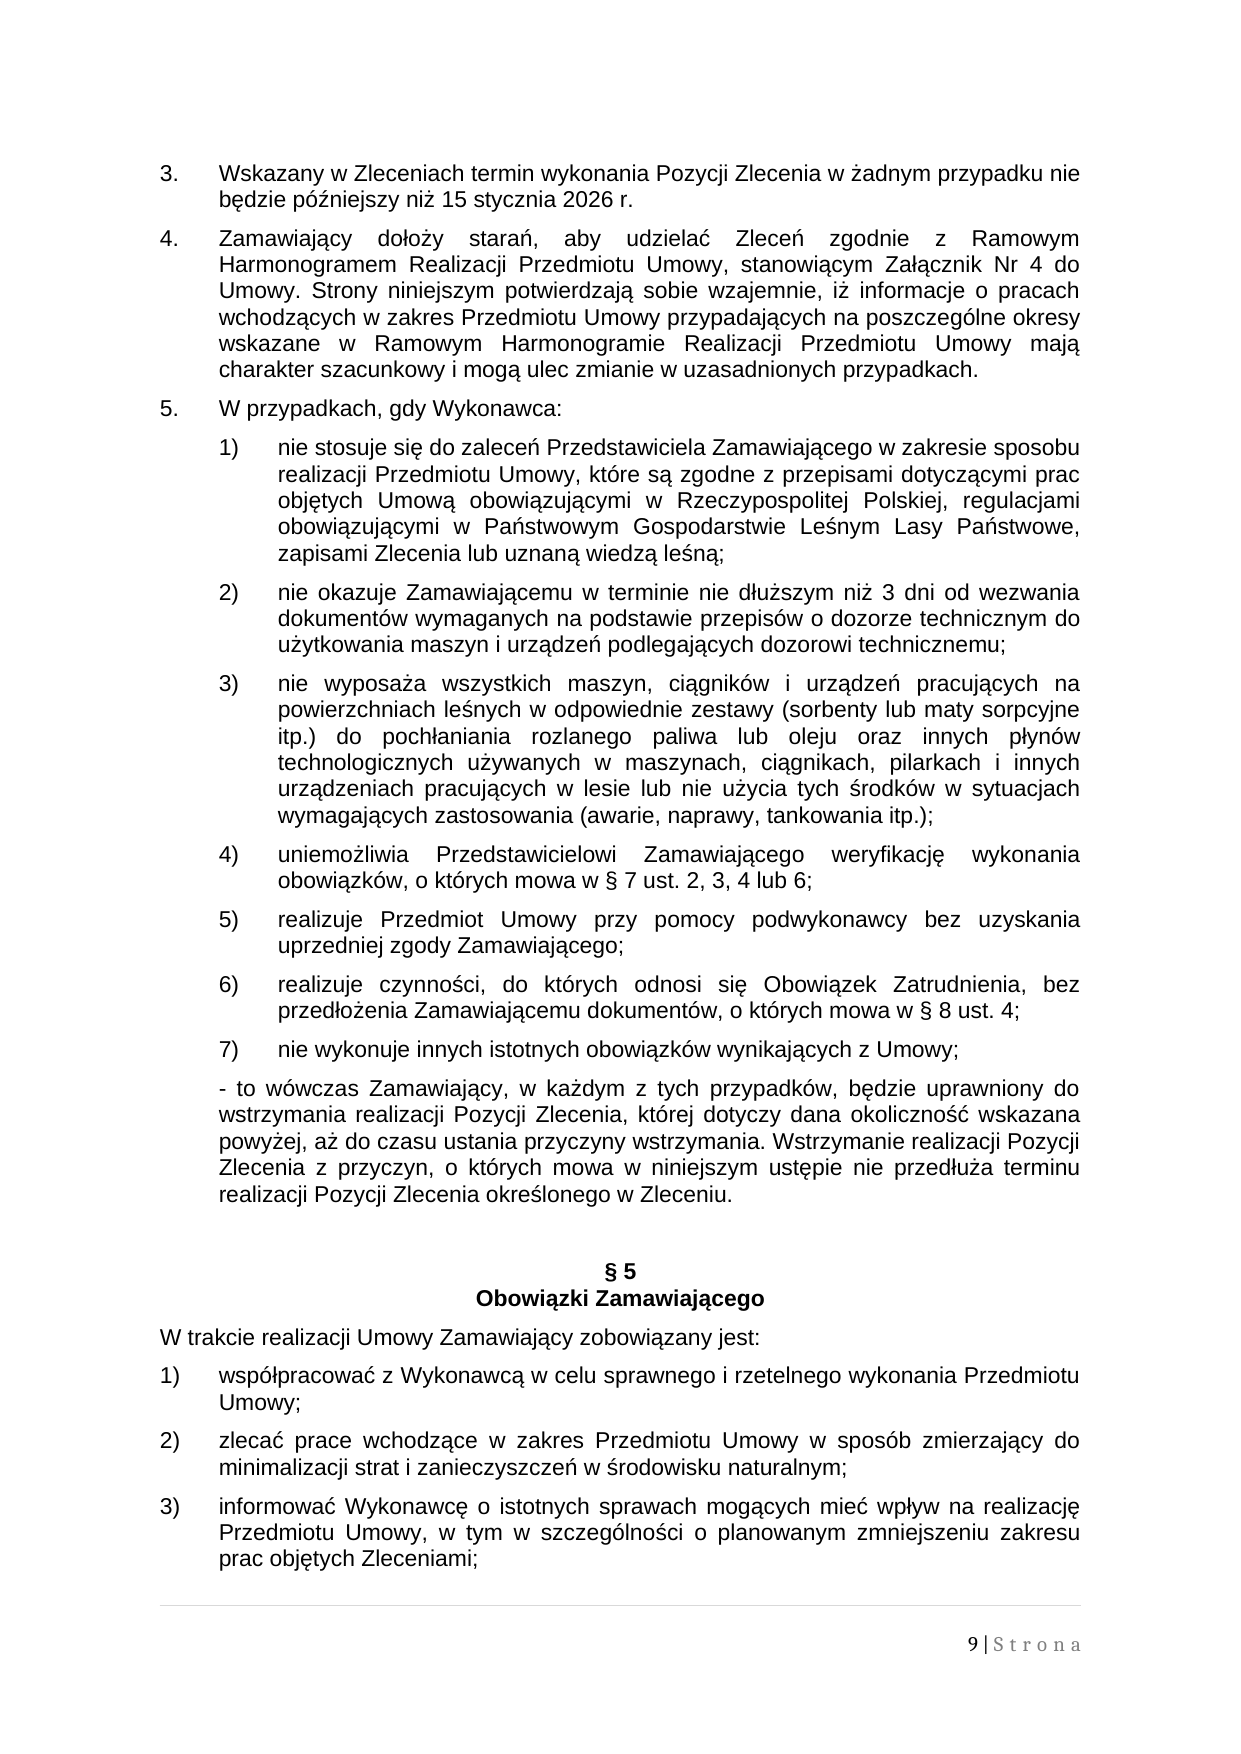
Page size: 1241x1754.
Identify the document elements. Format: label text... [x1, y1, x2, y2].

text 4) uniemożliwia Przedstawicielowi Zamawiającego weryfikację wykonania obowiązków, o których mowa w § 7 ust. 2, 3, 4 lub 6; [218, 841, 1081, 893]
text 6) realizuje czynności, do których odnosi się Obowiązek Zatrudnienia, bez przedłożenia Zamawiającemu dokumentów, o których mowa w § 8 ust. 4; [218, 971, 1081, 1024]
list Zamawiający dołoży starań, aby udzielać Zleceń zgodnie z Ramowym Harmonogramem Realizacji Przedmiotu Umowy, stanowiącym Załącznik Nr 4 do Umowy. Strony niniejszym potwierdzają sobie wzajemnie, iż informacje o pracach wchodzących w zakres Przedmiotu Umowy przypadających na poszczególne okresy wskazane w Ramowym Harmonogramie Realizacji Przedmiotu Umowy mają charakter szacunkowy i mogą ulec zmianie w uzasadnionych przypadkach. [159, 225, 1081, 383]
text 7) nie wykonuje innych istotnych obowiązków wynikających z Umowy; [218, 1036, 1081, 1063]
list współpracować z Wykonawcą w celu sprawnego i rzetelnego wykonania Przedmiotu Umowy; [159, 1362, 1081, 1415]
text 2) nie okazuje Zamawiającemu w terminie nie dłuższym niż 3 dni od wezwania dokumentów wymaganych na podstawie przepisów o dozorze technicznym do użytkowania maszyn i urządzeń podlegających dozorowi technicznemu; [218, 578, 1081, 657]
list Wskazany w Zleceniach termin wykonania Pozycji Zlecenia w żadnym przypadku nie będzie późniejszy niż 15 stycznia 2026 r. [159, 159, 1081, 212]
text 5) realizuje Przedmiot Umowy przy pomocy podwykonawcy bez uzyskania uprzedniej zgody Zamawiającego; [218, 906, 1081, 958]
text - to wówczas Zamawiający, w każdym z tych przypadków, będzie uprawniony do wstrzymania realizacji Pozycji Zlecenia, której dotyczy dana okoliczność wskazana powyżej, aż do czasu ustania przyczyny wstrzymania. Wstrzymanie realizacji Pozycji Zlecenia z przyczyn, o których mowa w niniejszym ustępie nie przedłuża terminu realizacji Pozycji Zlecenia określonego w Zleceniu. [218, 1075, 1081, 1207]
text § 5 Obowiązki Zamawiającego [159, 1258, 1081, 1311]
text 3) nie wyposaża wszystkich maszyn, ciągników i urządzeń pracujących na powierzchniach leśnych w odpowiednie zestawy (sorbenty lub maty sorpcyjne itp.) do pochłaniania rozlanego paliwa lub oleju oraz innych płynów technologicznych używanych w maszynach, ciągnikach, pilarkach i innych urządzeniach pracujących w lesie lub nie użycia tych środków w sytuacjach wymagających zastosowania (awarie, naprawy, tankowania itp.); [218, 670, 1081, 828]
list W przypadkach, gdy Wykonawca: [159, 395, 1081, 422]
list informować Wykonawcę o istotnych sprawach mogących mieć wpływ na realizację Przedmiotu Umowy, w tym w szczególności o planowanym zmniejszeniu zakresu prac objętych Zleceniami; [159, 1493, 1081, 1572]
list zlecać prace wchodzące w zakres Przedmiotu Umowy w sposób zmierzający do minimalizacji strat i zanieczyszczeń w środowisku naturalnym; [159, 1427, 1081, 1480]
text 1) nie stosuje się do zaleceń Przedstawiciela Zamawiającego w zakresie sposobu realizacji Przedmiotu Umowy, które są zgodne z przepisami dotyczącymi prac objętych Umową obowiązującymi w Rzeczypospolitej Polskiej, regulacjami obowiązującymi w Państwowym Gospodarstwie Leśnym Lasy Państwowe, zapisami Zlecenia lub uznaną wiedzą leśną; [218, 434, 1081, 566]
text W trakcie realizacji Umowy Zamawiający zobowiązany jest: [159, 1323, 1081, 1350]
